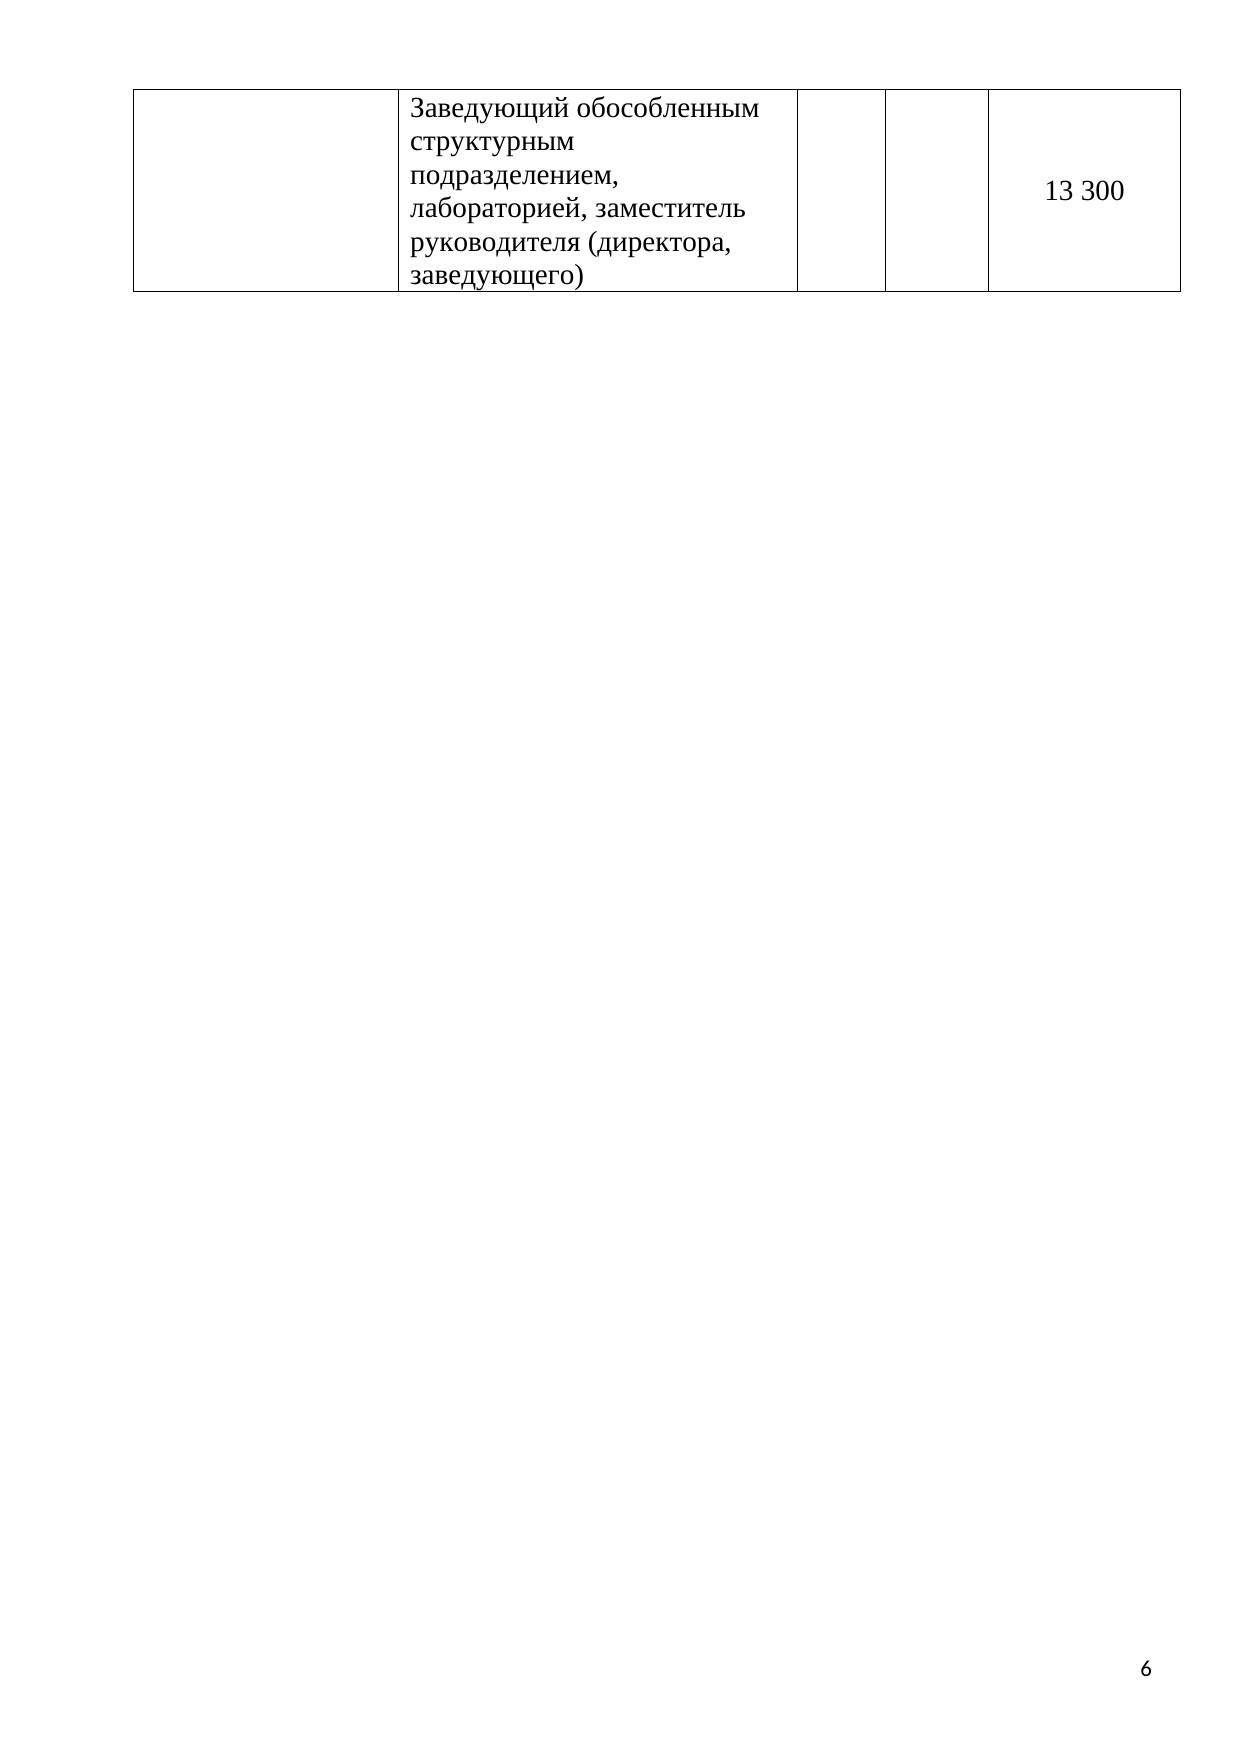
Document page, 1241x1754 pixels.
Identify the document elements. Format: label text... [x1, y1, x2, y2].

table_cell [798, 90, 885, 291]
table_cell 13 300 [989, 90, 1180, 291]
table_cell [886, 90, 988, 291]
table_cell Заведующий обособленным структурным подразделением, лабораторией, заместитель руководителя (директора, заведующего) [399, 90, 797, 291]
